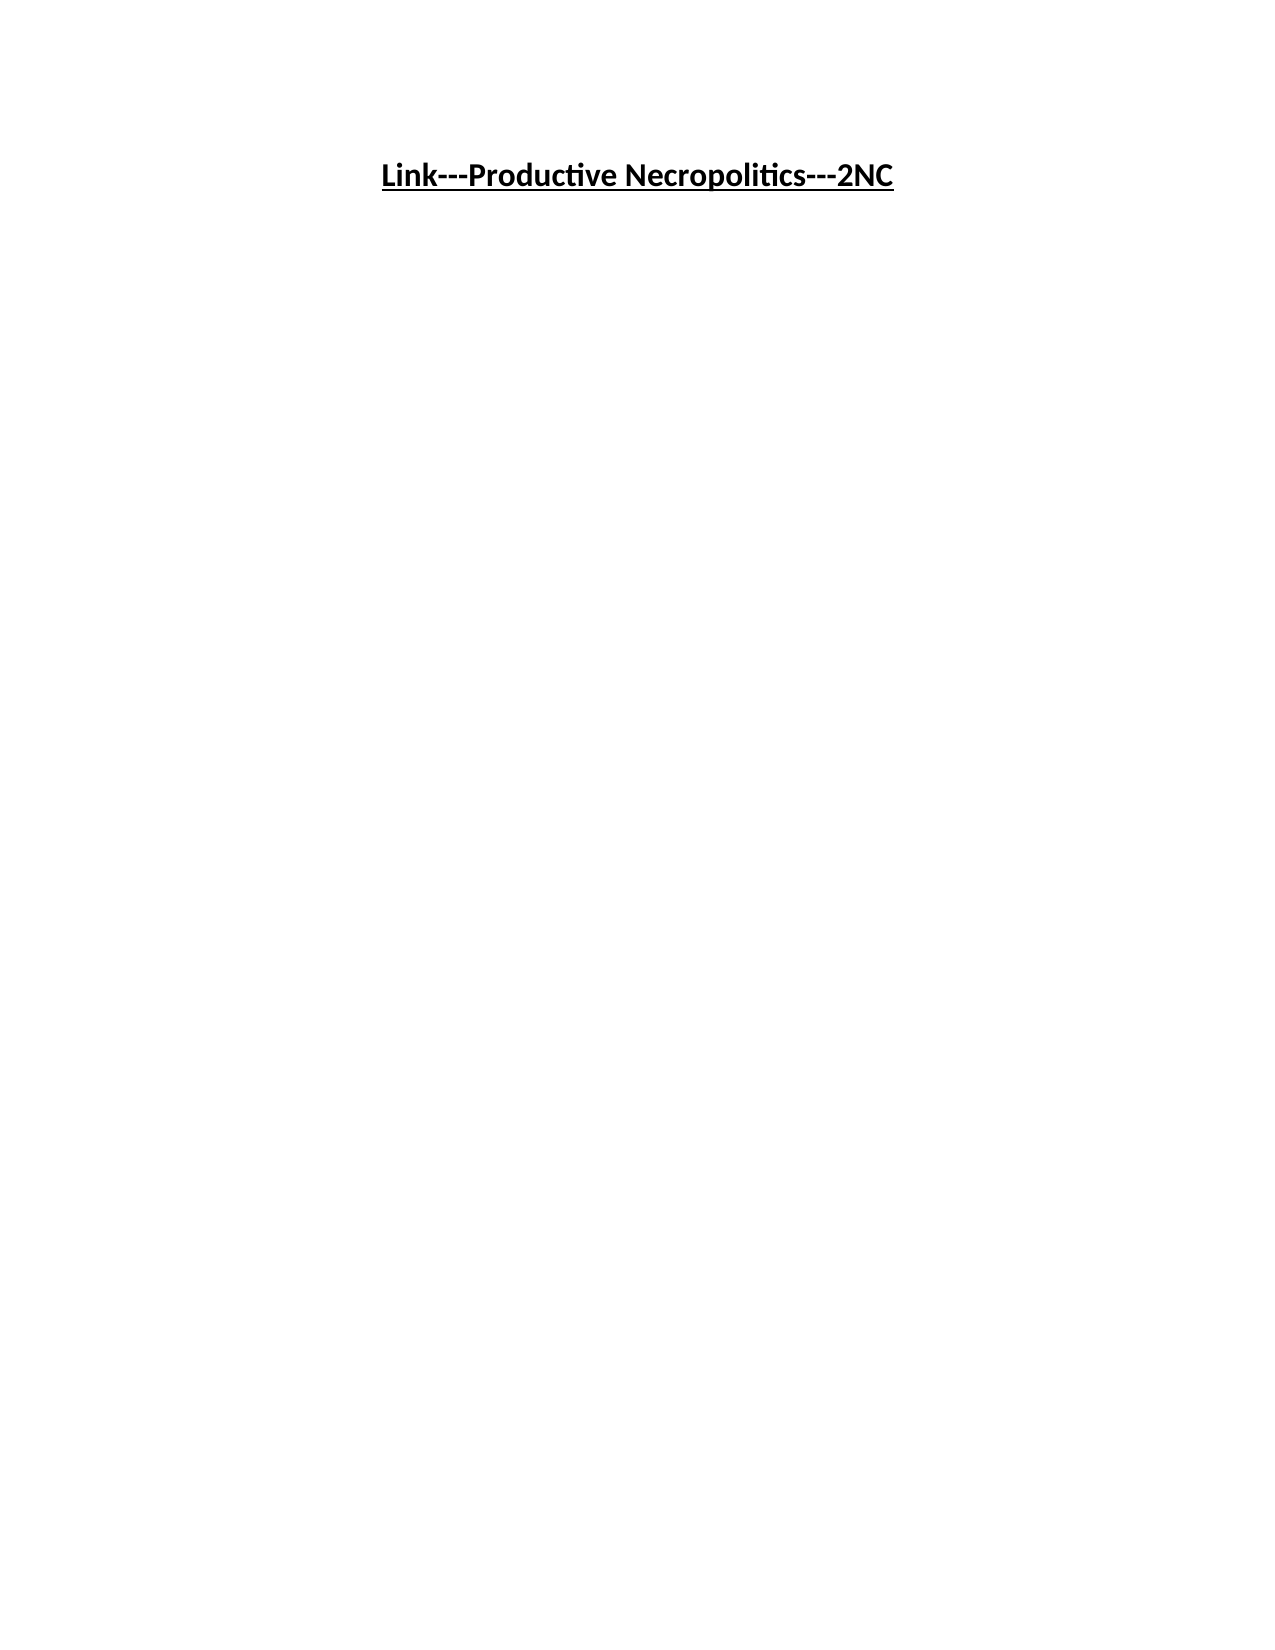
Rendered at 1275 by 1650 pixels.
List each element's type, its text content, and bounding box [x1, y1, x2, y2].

subtitle Link---Productive Necropolitics---2NC [150, 154, 1125, 195]
